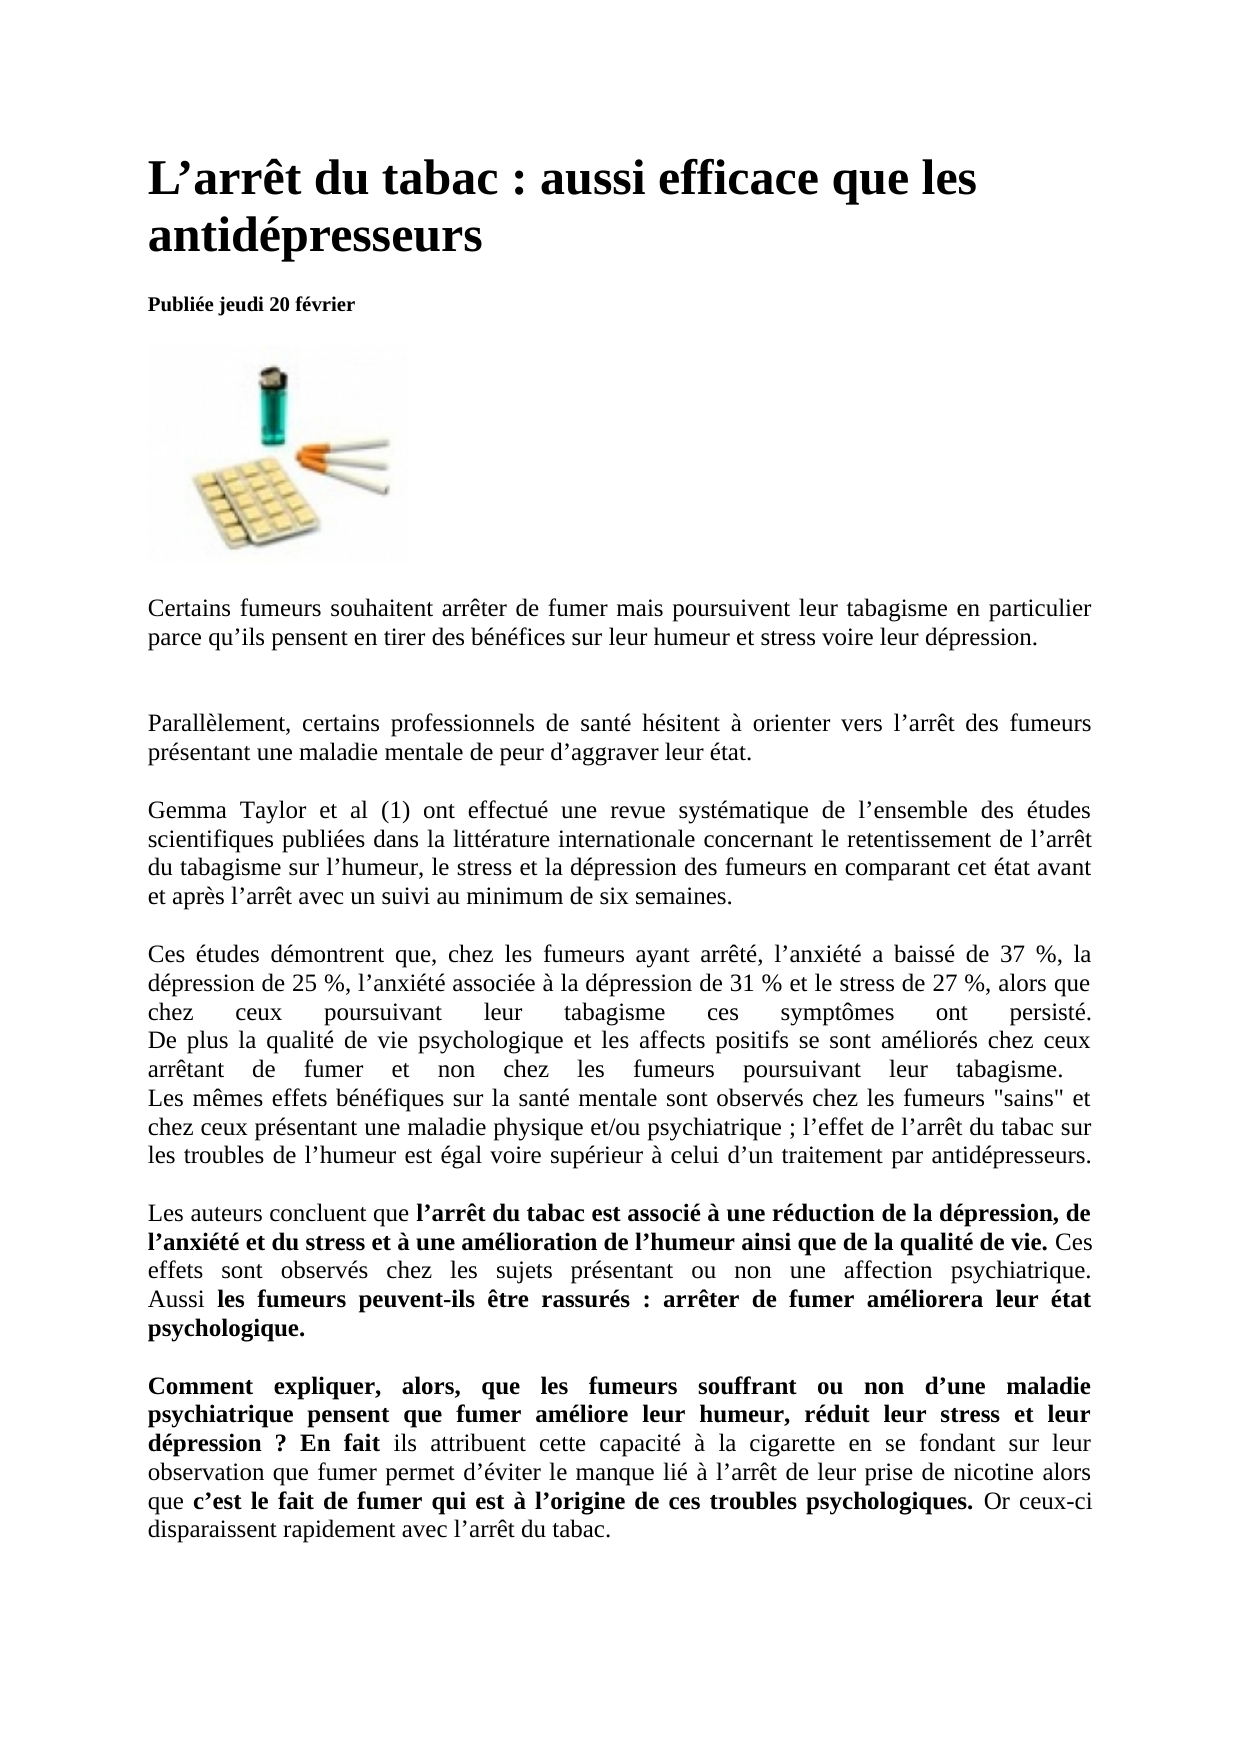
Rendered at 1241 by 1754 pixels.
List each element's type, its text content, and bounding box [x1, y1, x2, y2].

text Gemma Taylor et al (1) ont effectué une revue systématique de l’ensemble des études scientifiques publiées dans la littérature internationale concernant le retentissement de l’arrêt du tabagisme sur l’humeur, le stress et la dépression des fumeurs en comparant cet état avant et après l’arrêt avec un suivi au minimum de six semaines. [148, 795, 1093, 910]
text Certains fumeurs souhaitent arrêter de fumer mais poursuivent leur tabagisme en particulier parce qu’ils pensent en tirer des bénéfices sur leur humeur et stress voire leur dépression. [148, 593, 1093, 650]
text Comment expliquer, alors, que les fumeurs souffrant ou non d’une maladie psychiatrique pensent que fumer améliore leur humeur, réduit leur stress et leur dépression ? En fait ils attribuent cette capacité à la cigarette en se fondant sur leur observation que fumer permet d’éviter le manque lié à l’arrêt de leur prise de nicotine alors que c’est le fait de fumer qui est à l’origine de ces troubles psychologiques. Or ceux-ci disparaissent rapidement avec l’arrêt du tabac. [148, 1371, 1093, 1543]
text L’arrêt du tabac : aussi efficace que les antidépresseurs [148, 148, 1093, 263]
picture [147, 345, 409, 564]
text Parallèlement, certains professionnels de santé hésitent à orienter vers l’arrêt des fumeurs présentant une maladie mentale de peur d’aggraver leur état. [148, 679, 1093, 766]
text Ces études démontrent que, chez les fumeurs ayant arrêté, l’anxiété a baissé de 37 %, la dépression de 25 %, l’anxiété associée à la dépression de 31 % et le stress de 27 %, alors que chez ceux poursuivant leur tabagisme ces symptômes ont persisté. De plus la qualité de vie psychologique et les affects positifs se sont améliorés chez ceux arrêtant de fumer et non chez les fumeurs poursuivant leur tabagisme. Les mêmes effets bénéfiques sur la santé mentale sont observés chez les fumeurs "sains" et chez ceux présentant une maladie physique et/ou psychiatrique ; l’effet de l’arrêt du tabac sur les troubles de l’humeur est égal voire supérieur à celui d’un traitement par antidépresseurs. Les auteurs concluent que l’arrêt du tabac est associé à une réduction de la dépression, de l’anxiété et du stress et à une amélioration de l’humeur ainsi que de la qualité de vie. Ces effets sont observés chez les sujets présentant ou non une affection psychiatrique. Aussi les fumeurs peuvent-ils être rassurés : arrêter de fumer améliorera leur état psychologique. [148, 939, 1093, 1342]
text Publiée jeudi 20 février [148, 292, 1093, 316]
